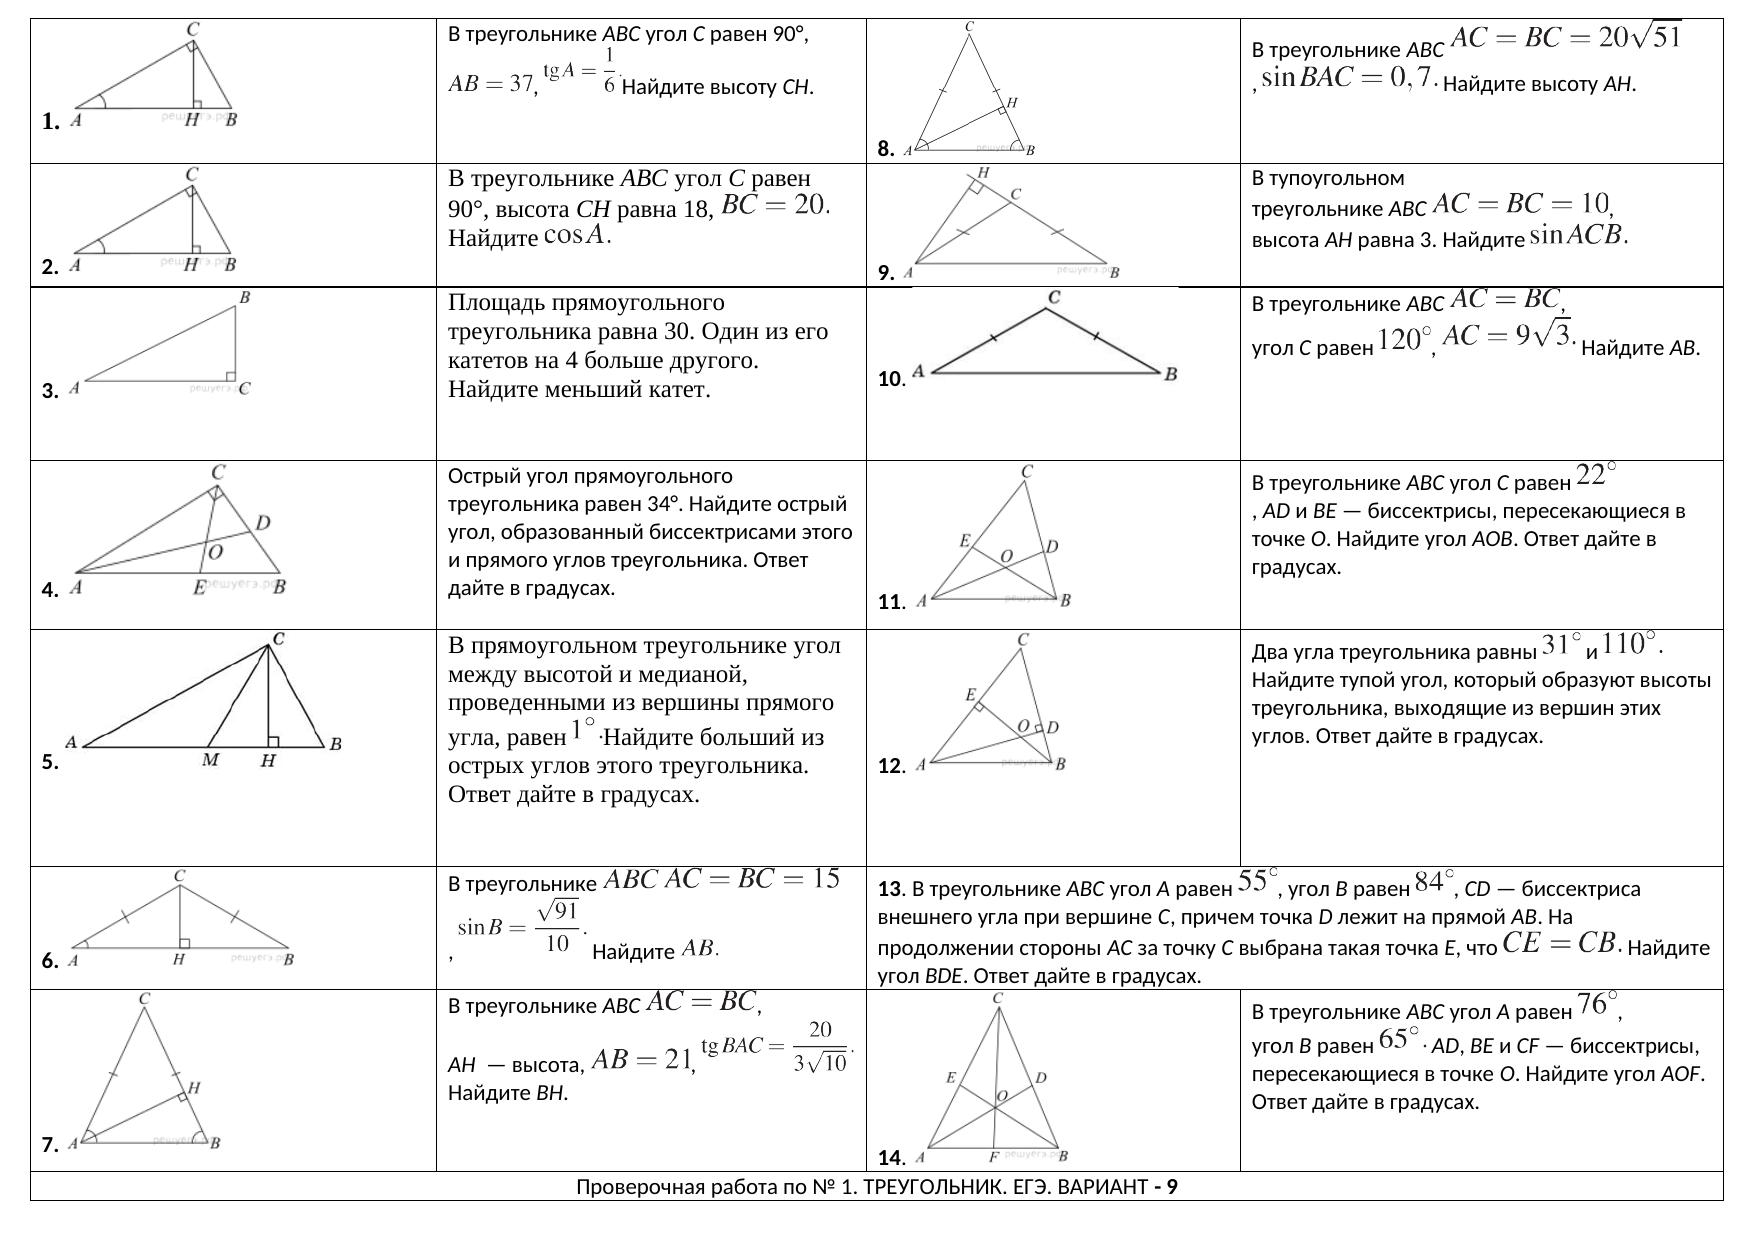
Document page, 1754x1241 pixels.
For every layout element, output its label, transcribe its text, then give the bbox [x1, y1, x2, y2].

picture [912, 630, 1069, 773]
picture [663, 866, 839, 892]
table_cell 14. [867, 990, 1240, 1171]
table_cell 11. [867, 461, 1240, 629]
picture [901, 18, 1037, 157]
picture [66, 18, 240, 130]
picture [645, 990, 757, 1014]
table_cell 9. [867, 164, 1240, 286]
picture [1449, 18, 1683, 58]
table_cell 3. [31, 288, 436, 460]
table_cell В тупоугольном треугольнике ABC , высота AH равна 3. Найдите [1241, 164, 1723, 286]
picture [65, 460, 291, 598]
table_cell 12. [867, 630, 1240, 866]
picture [447, 73, 533, 95]
picture [912, 460, 1075, 610]
table_cell 4. [31, 461, 436, 629]
table_cell В треугольнике ABC , AH — высота, , Найдите BH. [437, 990, 866, 1171]
table_cell 5. [31, 630, 436, 866]
picture [701, 1019, 854, 1073]
picture [590, 1047, 691, 1073]
picture [1576, 460, 1616, 491]
picture [1441, 316, 1576, 356]
picture [1603, 630, 1663, 660]
table_cell В треугольнике ABC угол C равен 90°, высота CH равна 18, Найдите [437, 164, 866, 286]
picture [1262, 63, 1438, 92]
picture [602, 868, 659, 892]
table_cell В треугольнике ABC угол A равен , угол B равен AD, BE и CF — биссектрисы, пересекающиеся в точке O. Найдите угол AOF. Ответ дайте в градусах. [1241, 990, 1723, 1171]
picture [912, 990, 1070, 1165]
picture [65, 287, 254, 399]
table_cell 1. [31, 19, 436, 162]
table_cell Проверочная работа по № 1. ТРЕУГОЛЬНИК. ЕГЭ. ВАРИАНТ - 9 [31, 1172, 1723, 1200]
picture [543, 46, 622, 95]
picture [1449, 287, 1561, 311]
table_cell 7. [31, 990, 436, 1171]
table_cell Два угла треугольника равны и Найдите тупой угол, который образуют высоты треугольника, выходящие из вершин этих углов. Ответ дайте в градусах. [1241, 630, 1723, 866]
picture [901, 163, 1123, 281]
picture [64, 990, 224, 1152]
table_cell 10. [867, 288, 1240, 460]
picture [912, 287, 1179, 386]
table_cell В прямоугольном треугольнике угол между высотой и медианой, проведенными из вершины прямого угла, равен Найдите больший из острых углов этого треугольника. Ответ дайте в градусах. [437, 630, 866, 866]
picture [1503, 930, 1622, 956]
picture [1379, 1025, 1427, 1054]
picture [65, 630, 342, 770]
picture [720, 192, 830, 218]
picture [1542, 631, 1581, 660]
table_cell В треугольнике , Найдите [437, 867, 866, 989]
picture [1431, 191, 1609, 217]
picture [1379, 326, 1431, 356]
picture [65, 163, 239, 275]
table_cell 2. [31, 164, 436, 286]
table_cell 13. В треугольнике ABC угол A равен , угол B равен , CD — биссектриса внешнего угла при вершине C, причем точка D лежит на прямой AB. На продолжении стороны AC за точку C выбрана такая точка E, что Найдите угол BDE. Ответ дайте в градусах. [867, 867, 1723, 989]
picture [1530, 222, 1628, 248]
picture [1238, 866, 1278, 897]
picture [458, 897, 587, 959]
table_cell Острый угол прямоугольного треугольника равен 34°. Найдите острый угол, образованный биссектрисами этого и прямого углов треугольника. Ответ дайте в градусах. [437, 461, 866, 629]
picture [544, 222, 611, 247]
table_cell В треугольнике ABC , Найдите высоту AH. [1241, 19, 1723, 162]
table_cell 8. [867, 19, 1240, 162]
picture [680, 938, 719, 959]
table_cell Площадь прямоугольного треугольника равна 30. Один из его катетов на 4 больше другого. Найдите меньший катет. [437, 288, 866, 460]
table_cell В треугольнике ABC угол C равен 90°, , Найдите высоту CH. [437, 19, 866, 162]
table_cell В треугольнике ABC , угол C равен , Найдите AB. [1241, 288, 1723, 460]
picture [64, 866, 297, 969]
picture [572, 716, 603, 745]
table_cell 6. [31, 867, 436, 989]
picture [1577, 990, 1617, 1020]
picture [1415, 868, 1454, 897]
table_cell В треугольнике ABC угол C равен , AD и BE — биссектрисы, пересекающиеся в точке O. Найдите угол AOB. Ответ дайте в градусах. [1241, 461, 1723, 629]
